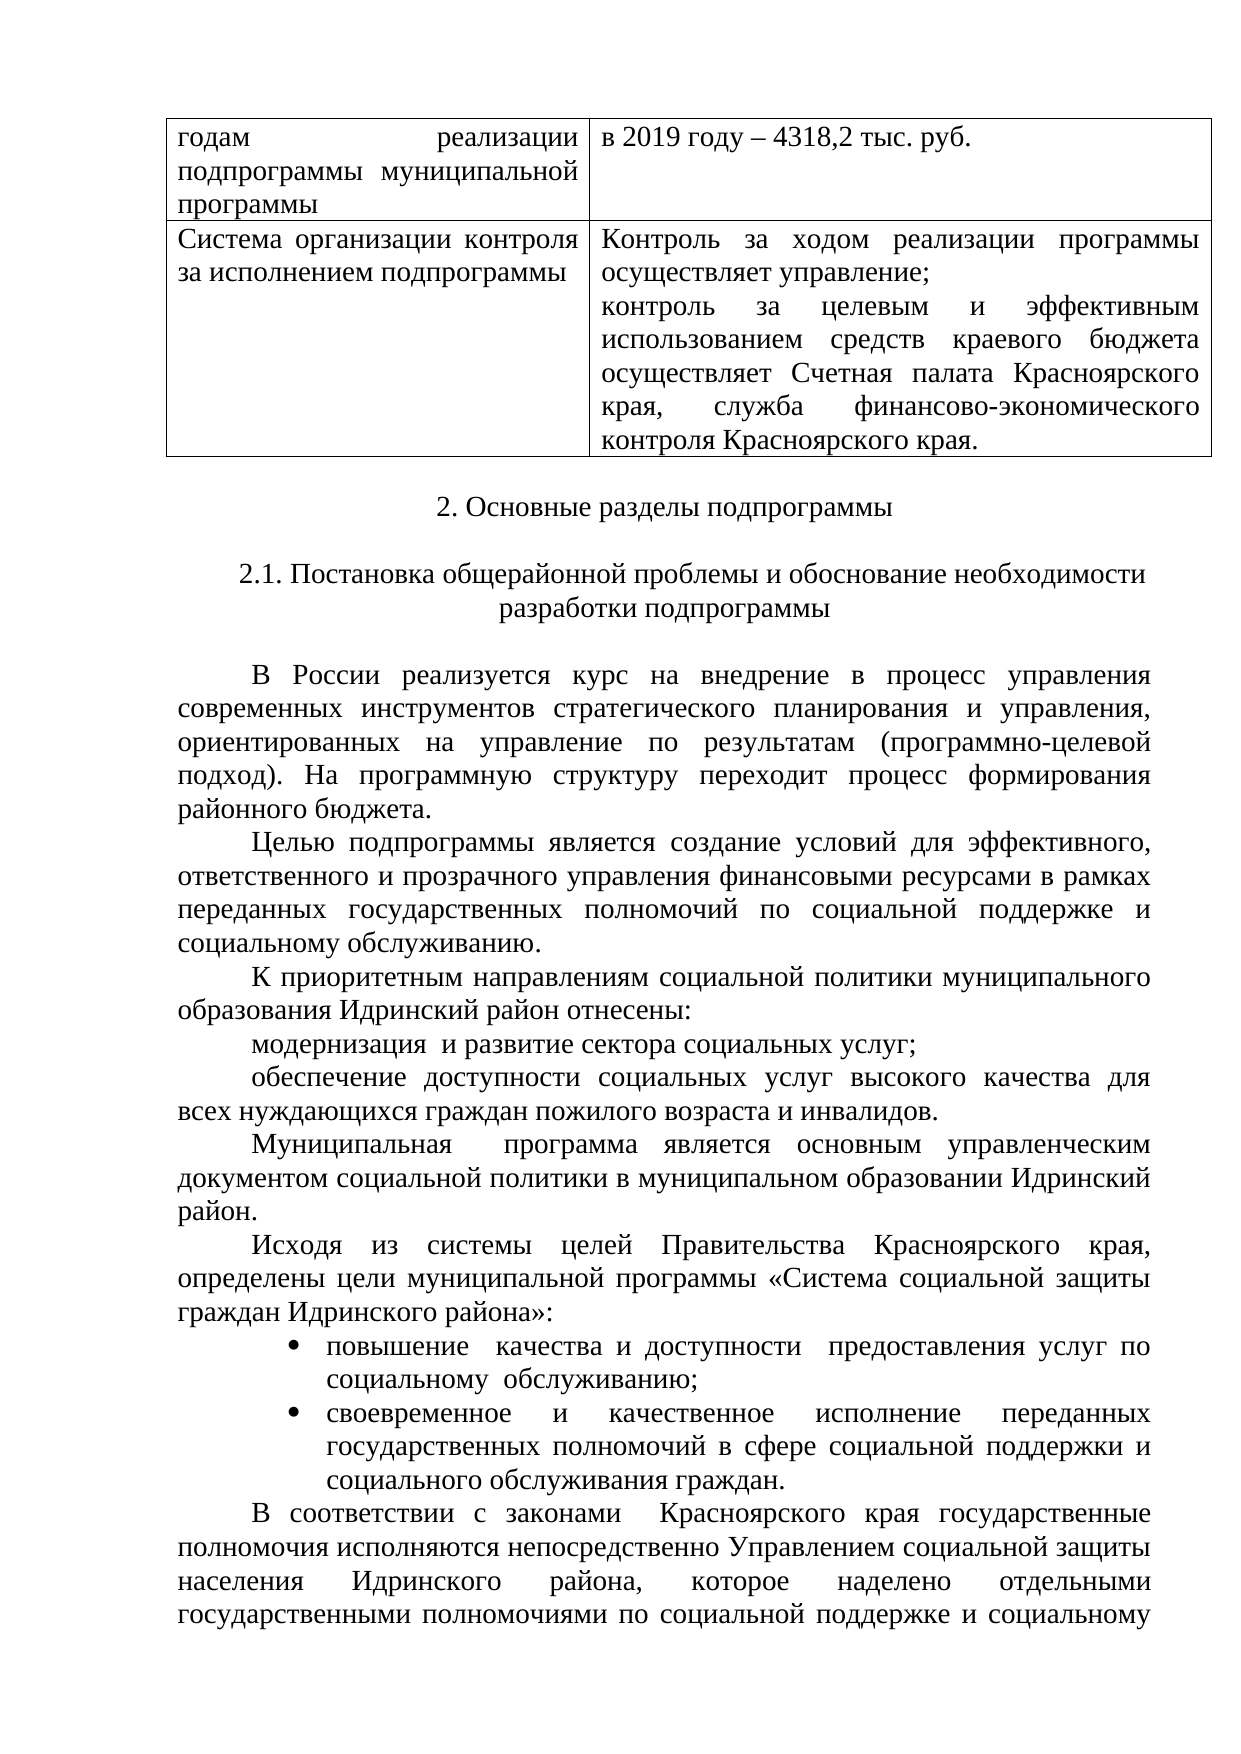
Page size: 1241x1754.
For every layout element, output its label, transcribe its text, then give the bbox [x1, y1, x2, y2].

text Исходя из системы целей Правительства Красноярского края, определены цели муниципальной программы «Система социальной защиты граждан Идринского района»: [177, 1227, 1152, 1328]
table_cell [590, 119, 1211, 220]
text обеспечение доступности социальных услуг высокого качества для всех нуждающихся граждан пожилого возраста и инвалидов. [177, 1059, 1152, 1126]
list своевременное и качественное исполнение переданных государственных полномочий в сфере социальной поддержки и социального обслуживания граждан. [288, 1395, 1152, 1496]
text 2. Основные разделы подпрограммы [177, 489, 1152, 523]
table_cell Контроль за ходом реализации программы осуществляет управление; контроль за целевым и эффективным использованием средств краевого бюджета осуществляет Счетная палата Красноярского края, служба финансово-экономического контроля Красноярского края. [590, 221, 1211, 456]
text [177, 1496, 1152, 1630]
text В России реализуется курс на внедрение в процесс управления современных инструментов стратегического планирования и управления, ориентированных на управление по результатам (программно-целевой подход). На программную структуру переходит процесс формирования районного бюджета. [177, 657, 1152, 824]
text Муниципальная программа является основным управленческим документом социальной политики в муниципальном образовании Идринский район. [177, 1126, 1152, 1227]
text модернизация и развитие сектора социальных услуг; [177, 1026, 1152, 1059]
list повышение качества и доступности предоставления услуг по социальному обслуживанию; [288, 1328, 1152, 1395]
table_cell Система организации контроля за исполнением подпрограммы [167, 221, 589, 456]
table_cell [167, 119, 589, 220]
text 2.1. Постановка общерайонной проблемы и обоснование необходимости разработки подпрограммы [177, 556, 1152, 623]
text Целью подпрограммы является создание условий для эффективного, ответственного и прозрачного управления финансовыми ресурсами в рамках переданных государственных полномочий по социальной поддержке и социальному обслуживанию. [177, 824, 1152, 959]
text К приоритетным направлениям социальной политики муниципального образования Идринский район отнесены: [177, 959, 1152, 1026]
